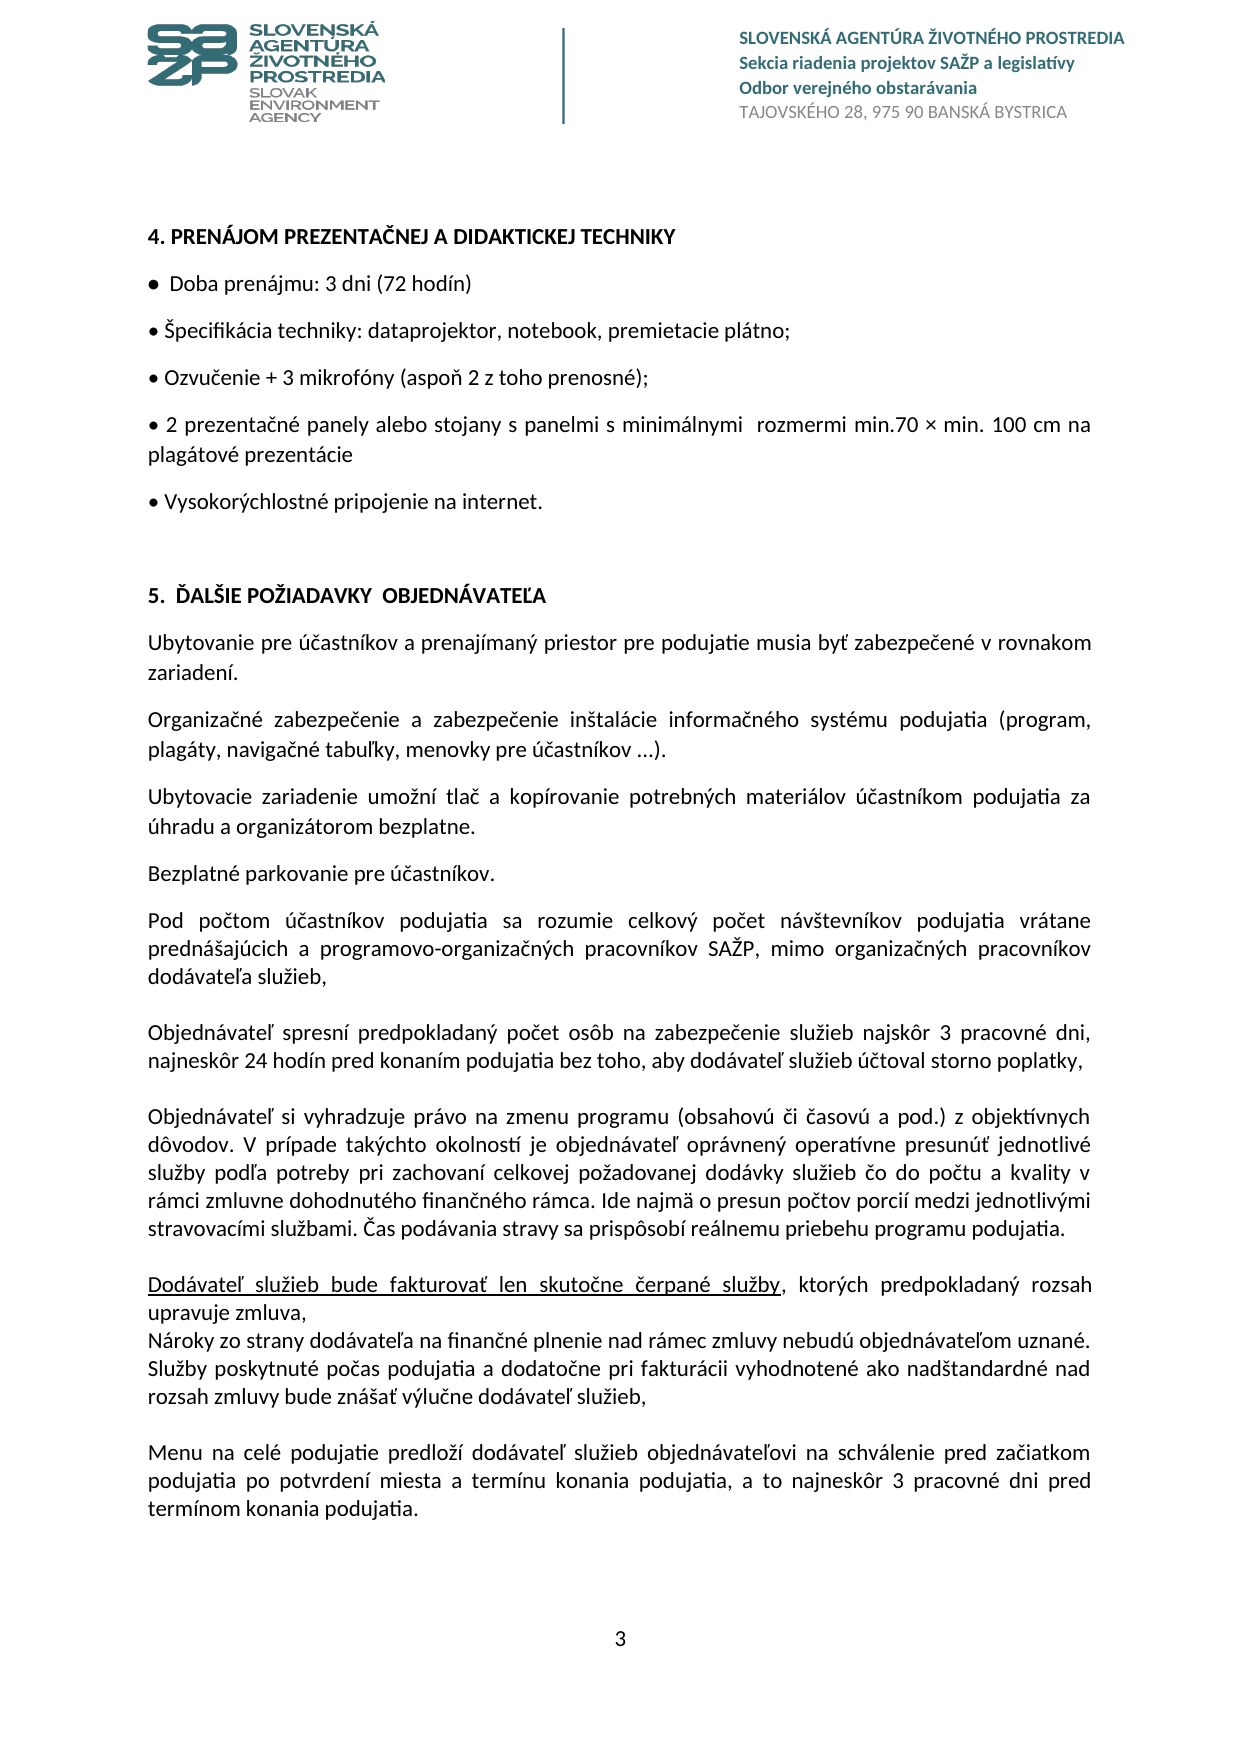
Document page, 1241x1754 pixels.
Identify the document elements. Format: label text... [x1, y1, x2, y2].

text Ubytovanie pre účastníkov a prenajímaný priestor pre podujatie musia byť zabezpečené v rovnakom zariadení. [148, 628, 1093, 686]
text Ubytovacie zariadenie umožní tlač a kopírovanie potrebných materiálov účastníkom podujatia za úhradu a organizátorom bezplatne. [148, 782, 1093, 840]
text • Doba prenájmu: 3 dni (72 hodín) [148, 269, 1093, 297]
text 5. ĎALŠIE POŽIADAVKY OBJEDNÁVATEĽA [148, 581, 1093, 609]
text Nároky zo strany dodávateľa na finančné plnenie nad rámec zmluvy nebudú objednávateľom uznané. Služby poskytnuté počas podujatia a dodatočne pri fakturácii vyhodnotené ako nadštandardné nad rozsah zmluvy bude znášať výlučne dodávateľ služieb, [148, 1326, 1093, 1410]
text Organizačné zabezpečenie a zabezpečenie inštalácie informačného systému podujatia (program, plagáty, navigačné tabuľky, menovky pre účastníkov ...). [148, 705, 1093, 763]
text Objednávateľ spresní predpokladaný počet osôb na zabezpečenie služieb najskôr 3 pracovné dni, najneskôr 24 hodín pred konaním podujatia bez toho, aby dodávateľ služieb účtoval storno poplatky, [148, 1018, 1093, 1074]
text • Špecifikácia techniky: dataprojektor, notebook, premietacie plátno; [148, 316, 1093, 344]
text • 2 prezentačné panely alebo stojany s panelmi s minimálnymi rozmermi min.70 × min. 100 cm na plagátové prezentácie [148, 410, 1093, 468]
text Bezplatné parkovanie pre účastníkov. [148, 859, 1093, 887]
text Menu na celé podujatie predloží dodávateľ služieb objednávateľovi na schválenie pred začiatkom podujatia po potvrdení miesta a termínu konania podujatia, a to najneskôr 3 pracovné dni pred termínom konania podujatia. [148, 1438, 1093, 1522]
text Pod počtom účastníkov podujatia sa rozumie celkový počet návštevníkov podujatia vrátane prednášajúcich a programovo-organizačných pracovníkov SAŽP, mimo organizačných pracovníkov dodávateľa služieb, [148, 906, 1093, 990]
text Dodávateľ služieb bude fakturovať len skutočne čerpané služby, ktorých predpokladaný rozsah upravuje zmluva, [148, 1270, 1093, 1326]
text 4. PRENÁJOM PREZENTAČNEJ A DIDAKTICKEJ TECHNIKY [148, 222, 1093, 251]
text Objednávateľ si vyhradzuje právo na zmenu programu (obsahovú či časovú a pod.) z objektívnych dôvodov. V prípade takýchto okolností je objednávateľ oprávnený operatívne presunúť jednotlivé služby podľa potreby pri zachovaní celkovej požadovanej dodávky služieb čo do počtu a kvality v rámci zmluvne dohodnutého finančného rámca. Ide najmä o presun počtov porcií medzi jednotlivými stravovacími službami. Čas podávania stravy sa prispôsobí reálnemu priebehu programu podujatia. [148, 1102, 1093, 1242]
text • Vysokorýchlostné pripojenie na internet. [148, 487, 1093, 515]
picture [147, 21, 386, 122]
text • Ozvučenie + 3 mikrofóny (aspoň 2 z toho prenosné); [148, 363, 1093, 391]
